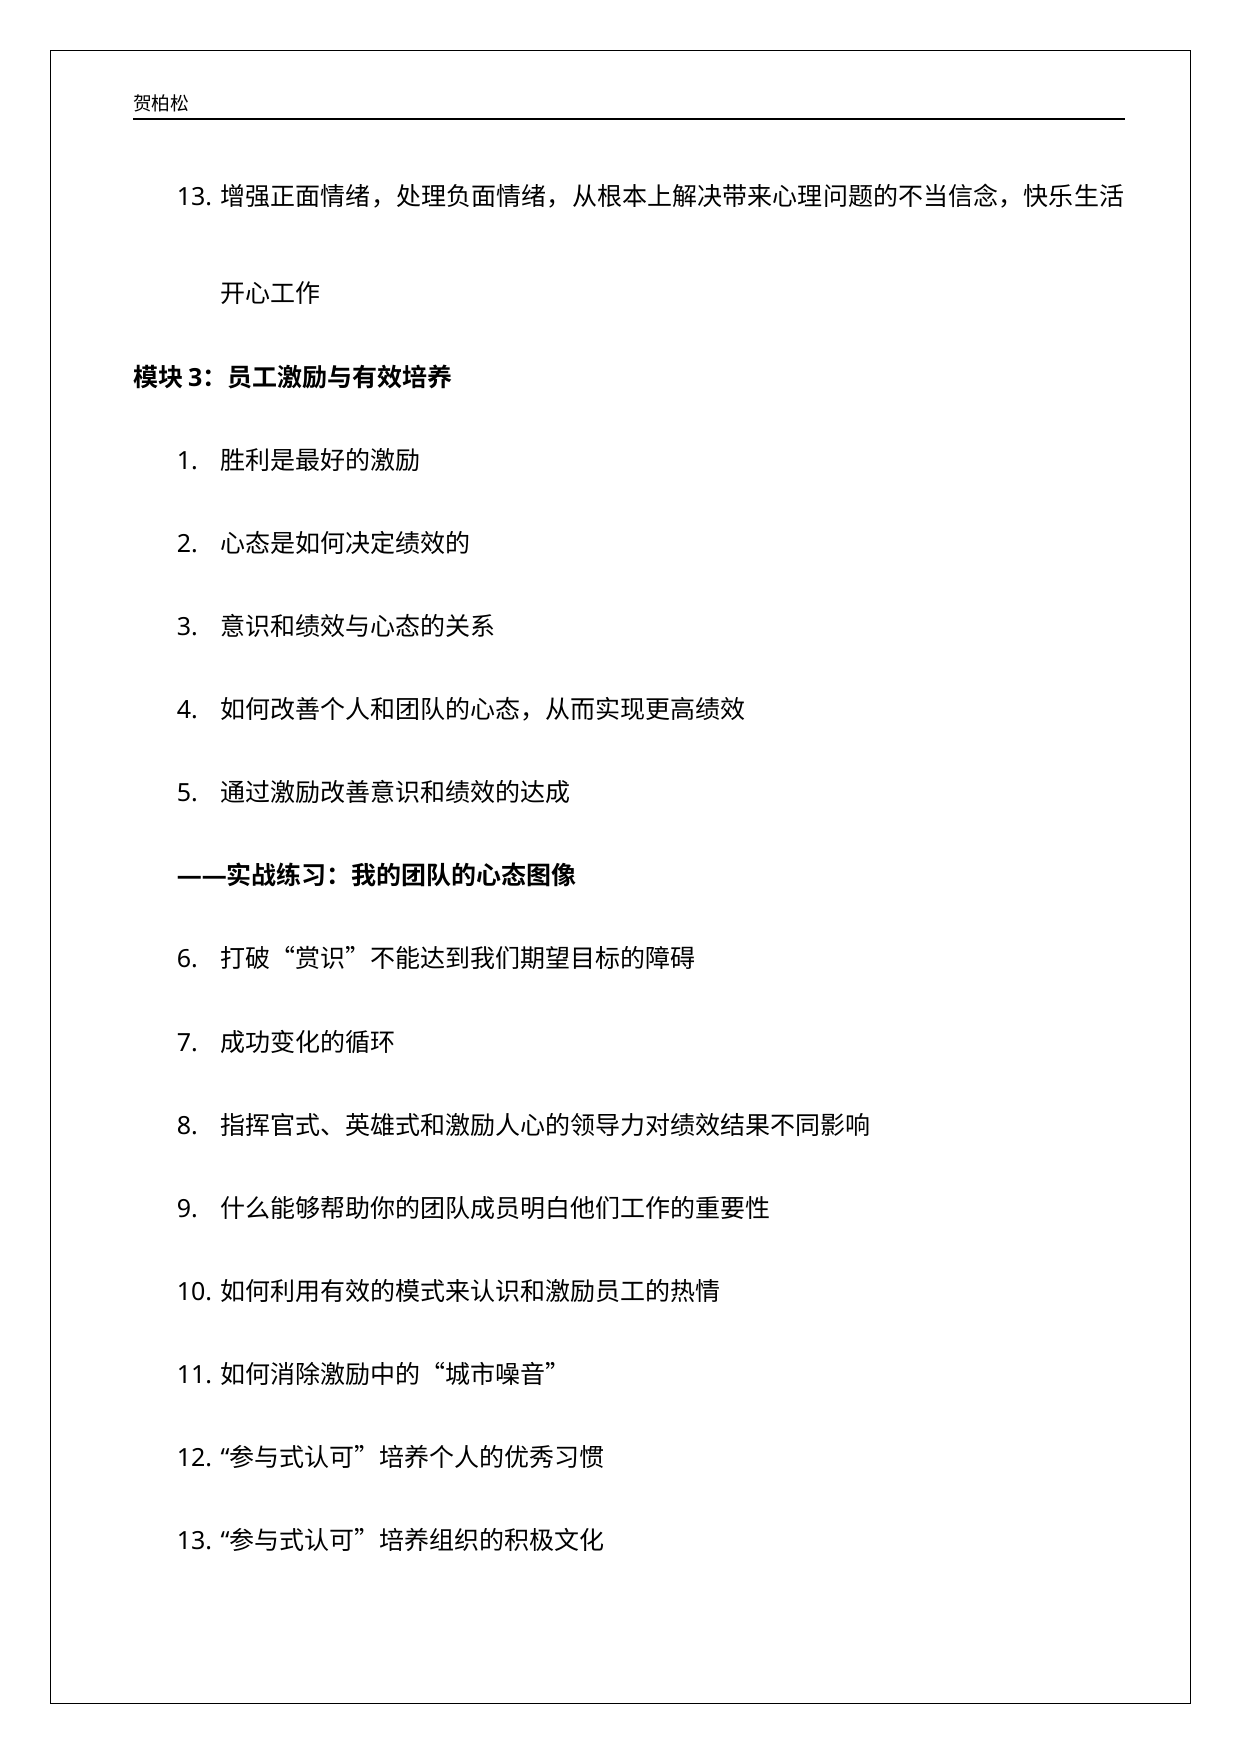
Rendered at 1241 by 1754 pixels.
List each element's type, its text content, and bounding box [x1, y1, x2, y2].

list 如何改善个人和团队的心态，从而实现更高绩效 [177, 675, 1125, 740]
list 什么能够帮助你的团队成员明白他们工作的重要性 [177, 1174, 1125, 1239]
text ——实战练习：我的团队的心态图像 [177, 841, 1125, 906]
list 胜利是最好的激励 [177, 426, 1125, 491]
list “参与式认可”培养组织的积极文化 [177, 1506, 1125, 1571]
list 打破“赏识”不能达到我们期望目标的障碍 [177, 924, 1125, 989]
list “参与式认可”培养个人的优秀习惯 [177, 1423, 1125, 1488]
list 通过激励改善意识和绩效的达成 [177, 758, 1125, 823]
list 增强正面情绪，处理负面情绪，从根本上解决带来心理问题的不当信念，快乐生活，开心工作 [177, 162, 1125, 324]
list 如何利用有效的模式来认识和激励员工的热情 [177, 1257, 1125, 1322]
text 模块3：员工激励与有效培养 [133, 343, 1062, 408]
list 如何消除激励中的“城市噪音” [177, 1340, 1125, 1405]
list 意识和绩效与心态的关系 [177, 592, 1125, 657]
list 心态是如何决定绩效的 [177, 509, 1125, 574]
list 指挥官式、英雄式和激励人心的领导力对绩效结果不同影响 [177, 1091, 1125, 1156]
list 成功变化的循环 [177, 1008, 1125, 1073]
